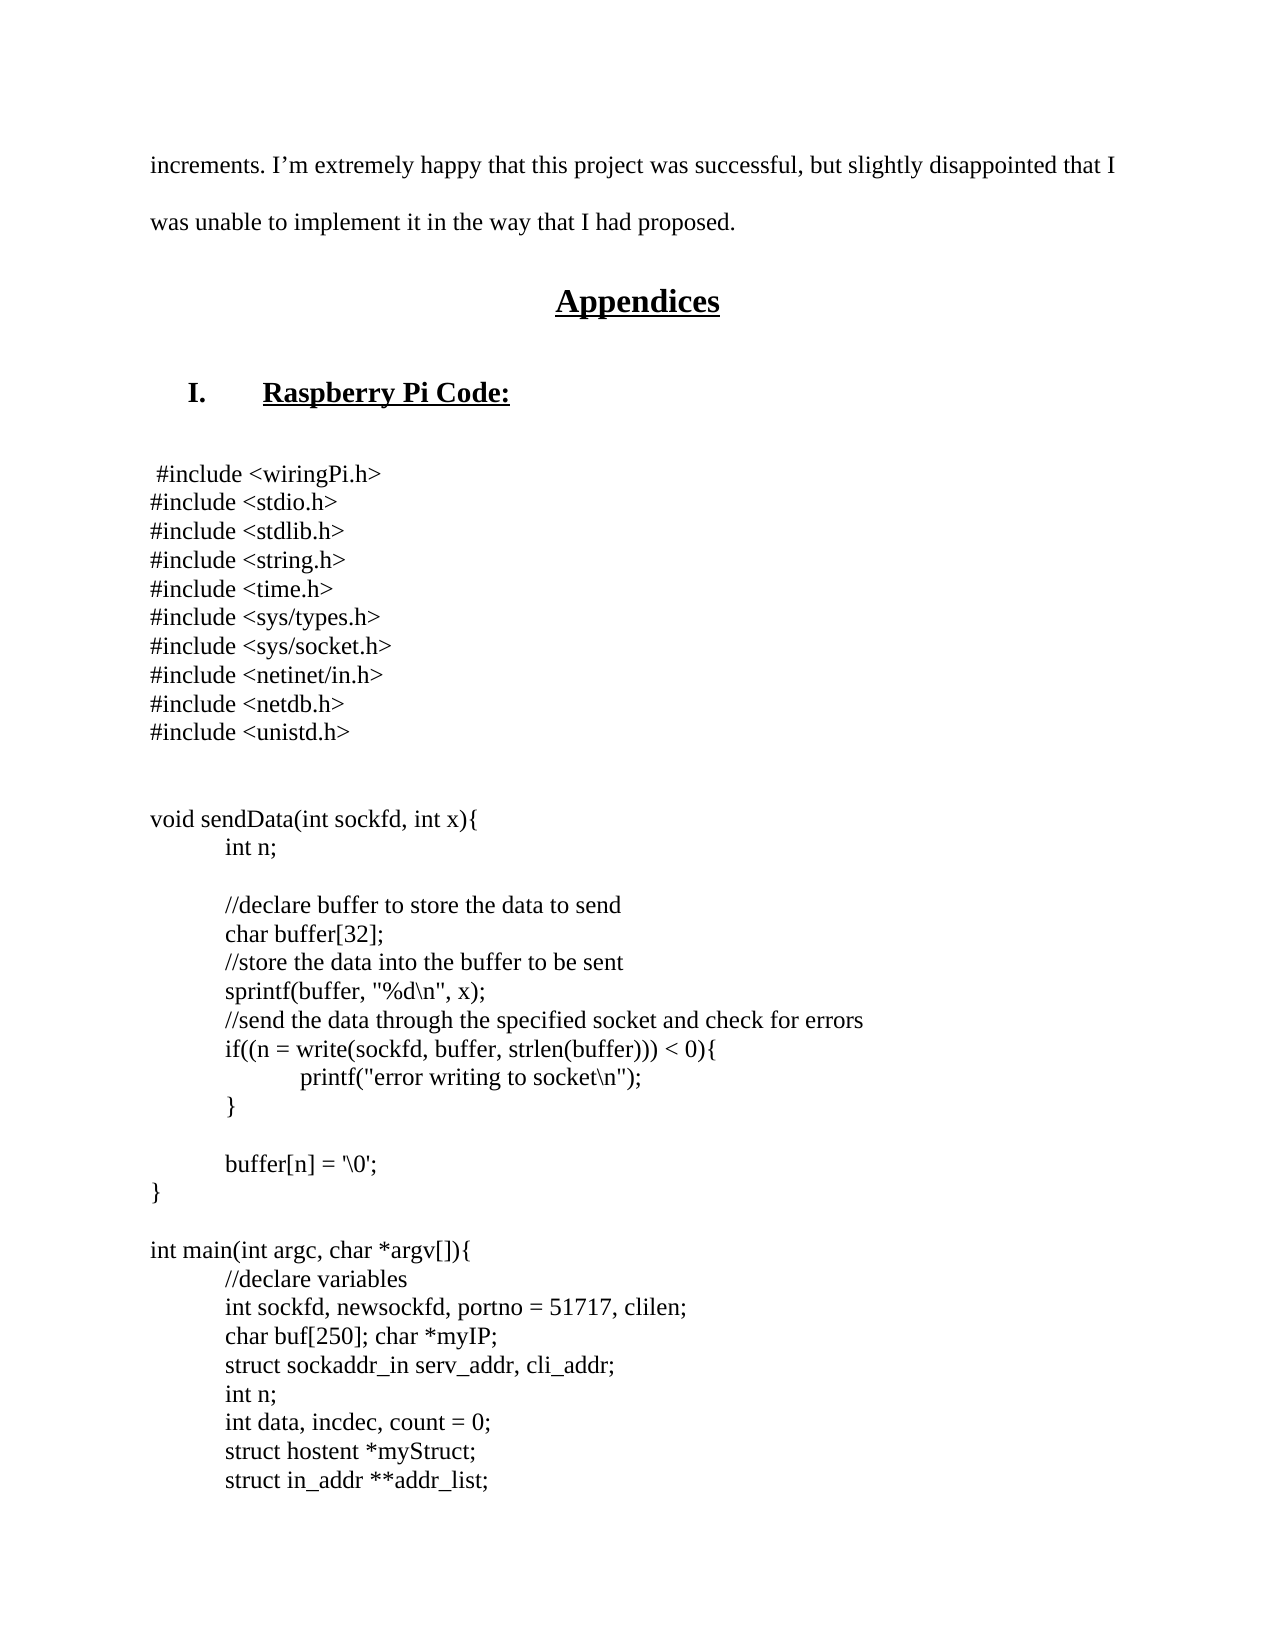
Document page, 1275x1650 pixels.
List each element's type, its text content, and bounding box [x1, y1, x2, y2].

text int n; [150, 1379, 1125, 1407]
text struct hostent *myStruct; [150, 1436, 1125, 1465]
text #include <time.h> [150, 574, 1125, 602]
text int n; [150, 832, 1125, 861]
text #include <wiringPi.h> [150, 459, 1125, 487]
text Appendices [150, 282, 1125, 320]
text #include <stdlib.h> [150, 516, 1125, 545]
text #include <netinet/in.h> [150, 660, 1125, 689]
text void sendData(int sockfd, int x){ [150, 804, 1125, 832]
text //send the data through the specified socket and check for errors [150, 1005, 1125, 1034]
text buffer[n] = '\0'; [150, 1149, 1125, 1177]
text //declare variables [150, 1264, 1125, 1292]
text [150, 150, 1125, 236]
text printf("error writing to socket\n"); [150, 1062, 1125, 1091]
list Raspberry Pi Code: [187, 375, 1125, 408]
text if((n = write(sockfd, buffer, strlen(buffer))) < 0){ [150, 1034, 1125, 1062]
text char buf[250]; char *myIP; [150, 1321, 1125, 1350]
text //declare buffer to store the data to send [150, 890, 1125, 919]
text #include <unistd.h> [150, 717, 1125, 746]
text #include <string.h> [150, 545, 1125, 574]
text #include <sys/socket.h> [150, 631, 1125, 660]
text int sockfd, newsockfd, portno = 51717, clilen; [150, 1292, 1125, 1321]
text //store the data into the buffer to be sent [150, 947, 1125, 976]
text } [150, 1177, 1125, 1206]
text int main(int argc, char *argv[]){ [150, 1235, 1125, 1264]
text #include <stdio.h> [150, 487, 1125, 516]
text #include <sys/types.h> [150, 602, 1125, 631]
text #include <netdb.h> [150, 689, 1125, 717]
text struct in_addr **addr_list; [150, 1465, 1125, 1494]
text int data, incdec, count = 0; [150, 1407, 1125, 1436]
text } [150, 1091, 1125, 1120]
text sprintf(buffer, "%d\n", x); [150, 976, 1125, 1005]
text struct sockaddr_in serv_addr, cli_addr; [150, 1350, 1125, 1379]
text char buffer[32]; [150, 919, 1125, 947]
